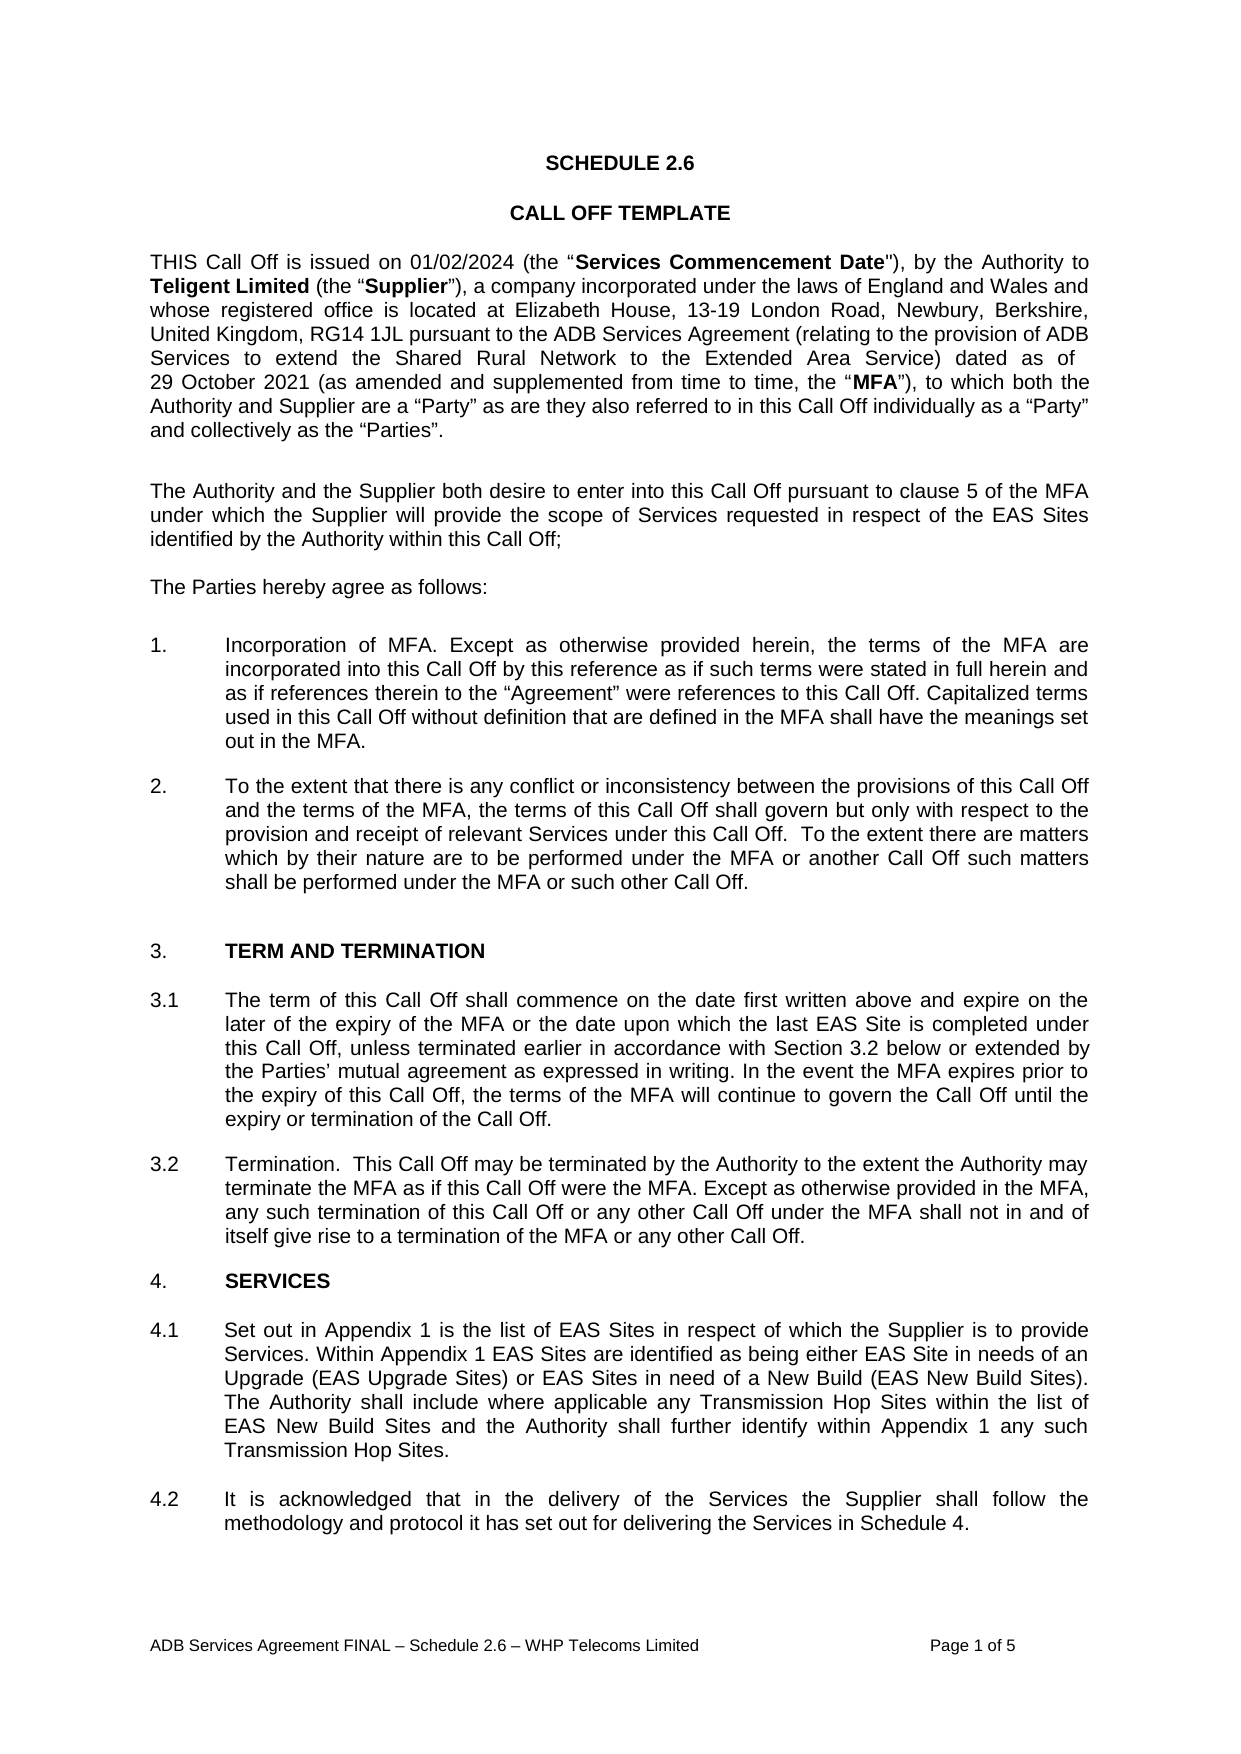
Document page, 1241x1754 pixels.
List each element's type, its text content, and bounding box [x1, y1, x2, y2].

subtitle It is acknowledged that in the delivery of the Services the Supplier shall follow the methodology and protocol it has set out for delivering the Services in Schedule 4. [150, 1486, 1090, 1534]
list Incorporation of MFA. Except as otherwise provided herein, the terms of the MFA are incorporated into this Call Off by this reference as if such terms were stated in full herein and as if references therein to the “Agreement” were references to this Call Off. Capitalized terms used in this Call Off without definition that are defined in the MFA shall have the meanings set out in the MFA. [150, 633, 1090, 753]
text The Authority and the Supplier both desire to enter into this Call Off pursuant to clause 5 of the MFA under which the Supplier will provide the scope of Services requested in respect of the EAS Sites identified by the Authority within this Call Off; [150, 479, 1090, 551]
subtitle SERVICES [150, 1269, 1090, 1293]
text The Parties hereby agree as follows: [150, 575, 1090, 599]
subtitle Set out in Appendix 1 is the list of EAS Sites in respect of which the Supplier is to provide Services. Within Appendix 1 EAS Sites are identified as being either EAS Site in needs of an Upgrade (EAS Upgrade Sites) or EAS Sites in need of a New Build (EAS New Build Sites). The Authority shall include where applicable any Transmission Hop Sites within the list of EAS New Build Sites and the Authority shall further identify within Appendix 1 any such Transmission Hop Sites. [150, 1318, 1090, 1461]
list To the extent that there is any conflict or inconsistency between the provisions of this Call Off and the terms of the MFA, the terms of this Call Off shall govern but only with respect to the provision and receipt of relevant Services under this Call Off. To the extent there are matters which by their nature are to be performed under the MFA or another Call Off such matters shall be performed under the MFA or such other Call Off. [150, 774, 1090, 894]
list Termination. This Call Off may be terminated by the Authority to the extent the Authority may terminate the MFA as if this Call Off were the MFA. Except as otherwise provided in the MFA, any such termination of this Call Off or any other Call Off under the MFA shall not in and of itself give rise to a termination of the MFA or any other Call Off. [150, 1152, 1090, 1248]
subtitle TERM AND TERMINATION [150, 938, 1090, 962]
text CALL OFF TEMPLATE [150, 200, 1090, 225]
list The term of this Call Off shall commence on the date first written above and expire on the later of the expiry of the MFA or the date upon which the last EAS Site is completed under this Call Off, unless terminated earlier in accordance with Section 3.2 below or extended by the Parties’ mutual agreement as expressed in writing. In the event the MFA expires prior to the expiry of this Call Off, the terms of the MFA will continue to govern the Call Off until the expiry or termination of the Call Off. [150, 987, 1090, 1131]
text SCHEDULE 2.6 [150, 150, 1090, 175]
text THIS Call Off is issued on 01/02/2024 (the “Services Commencement Date"), by the Authority to Teligent Limited (the “Supplier”), a company incorporated under the laws of England and Wales and whose registered office is located at Elizabeth House, 13-19 London Road, Newbury, Berkshire, United Kingdom, RG14 1JL pursuant to the ADB Services Agreement (relating to the provision of ADB Services to extend the Shared Rural Network to the Extended Area Service) dated as of 29 October 2021 (as amended and supplemented from time to time, the “MFA”), to which both the Authority and Supplier are a “Party” as are they also referred to in this Call Off individually as a “Party” and collectively as the “Parties”. [150, 250, 1090, 442]
